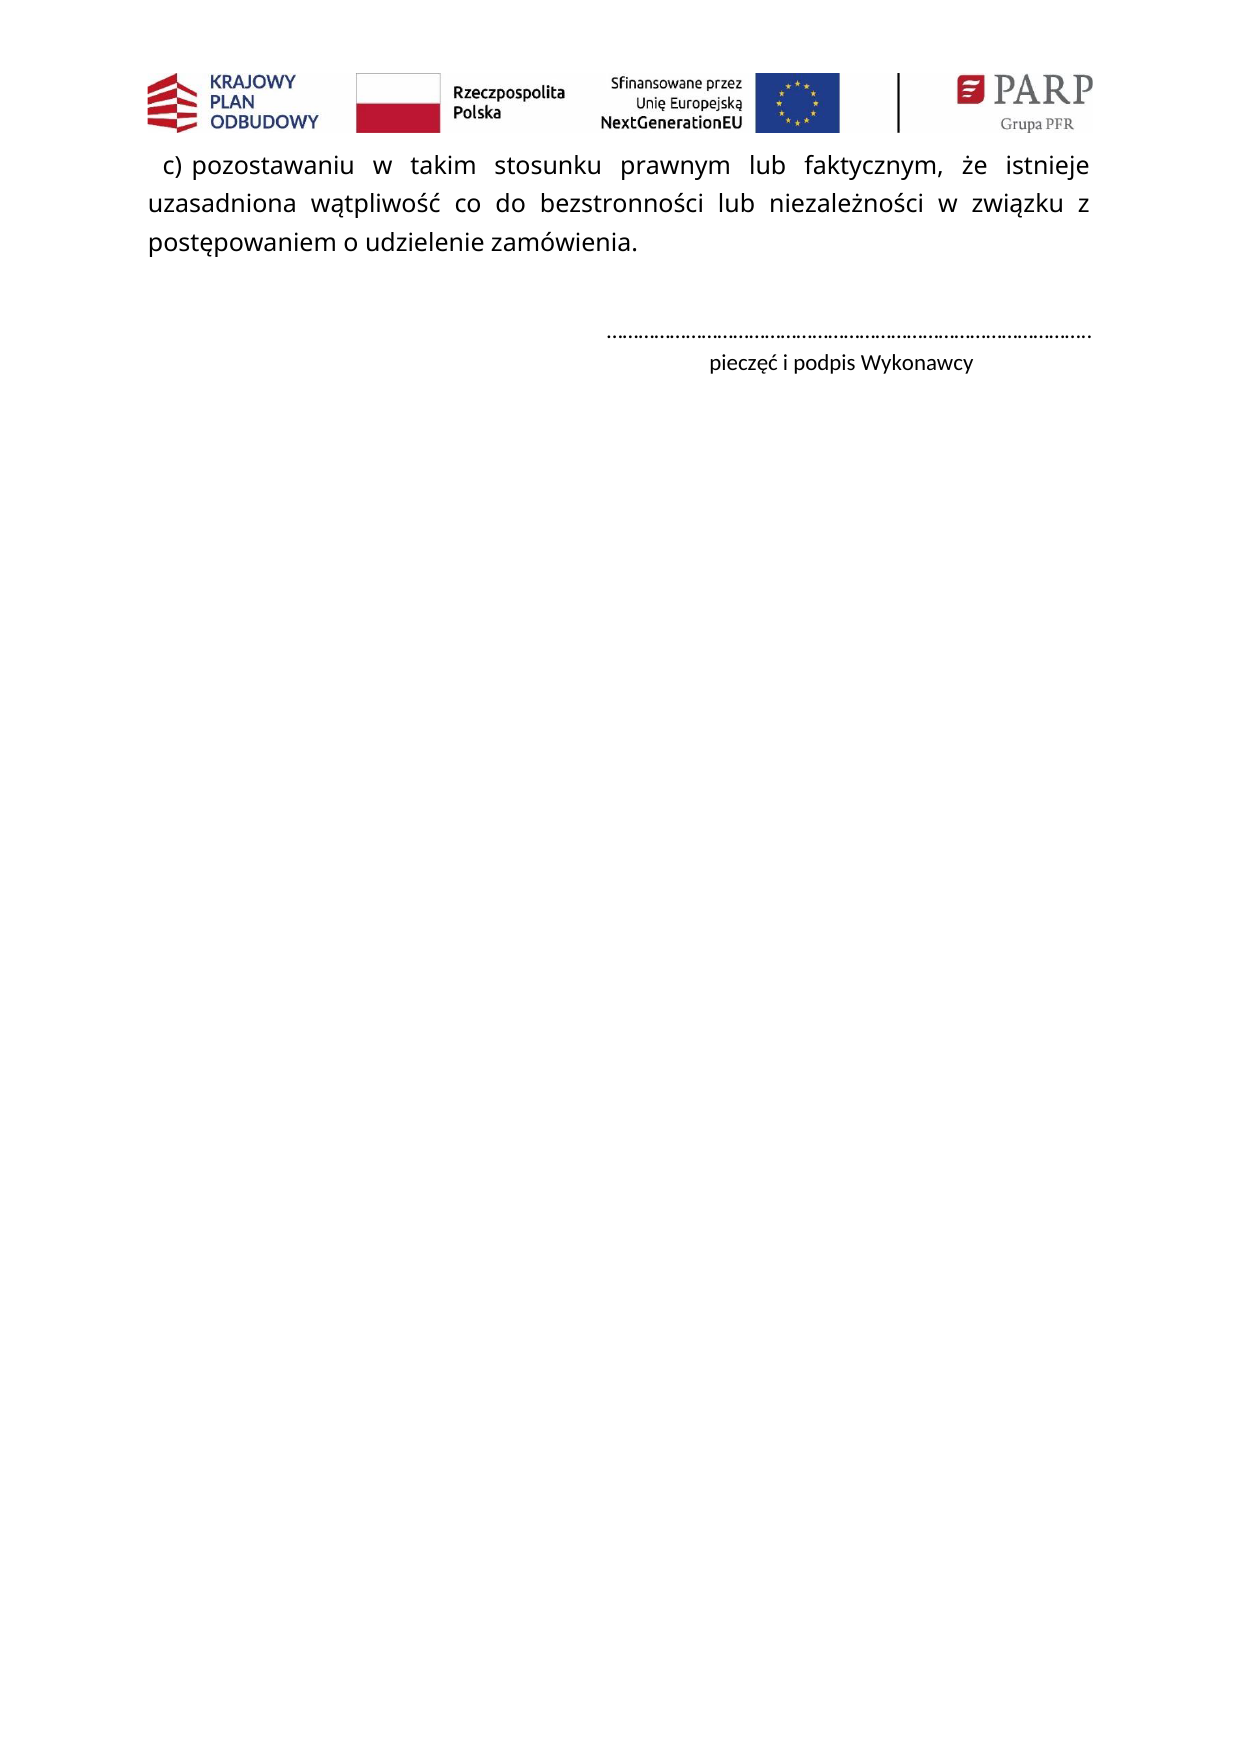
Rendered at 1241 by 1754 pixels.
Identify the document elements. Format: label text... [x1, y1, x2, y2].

text pieczęć i podpis Wykonawcy [516, 348, 1093, 376]
text ……………………………………………………………………………….. [148, 316, 1093, 344]
picture [147, 73, 1093, 133]
list pozostawaniu w takim stosunku prawnym lub faktycznym, że istnieje uzasadniona wątpliwość co do bezstronności lub niezależności w związku z postępowaniem o udzielenie zamówienia. [148, 148, 1091, 258]
